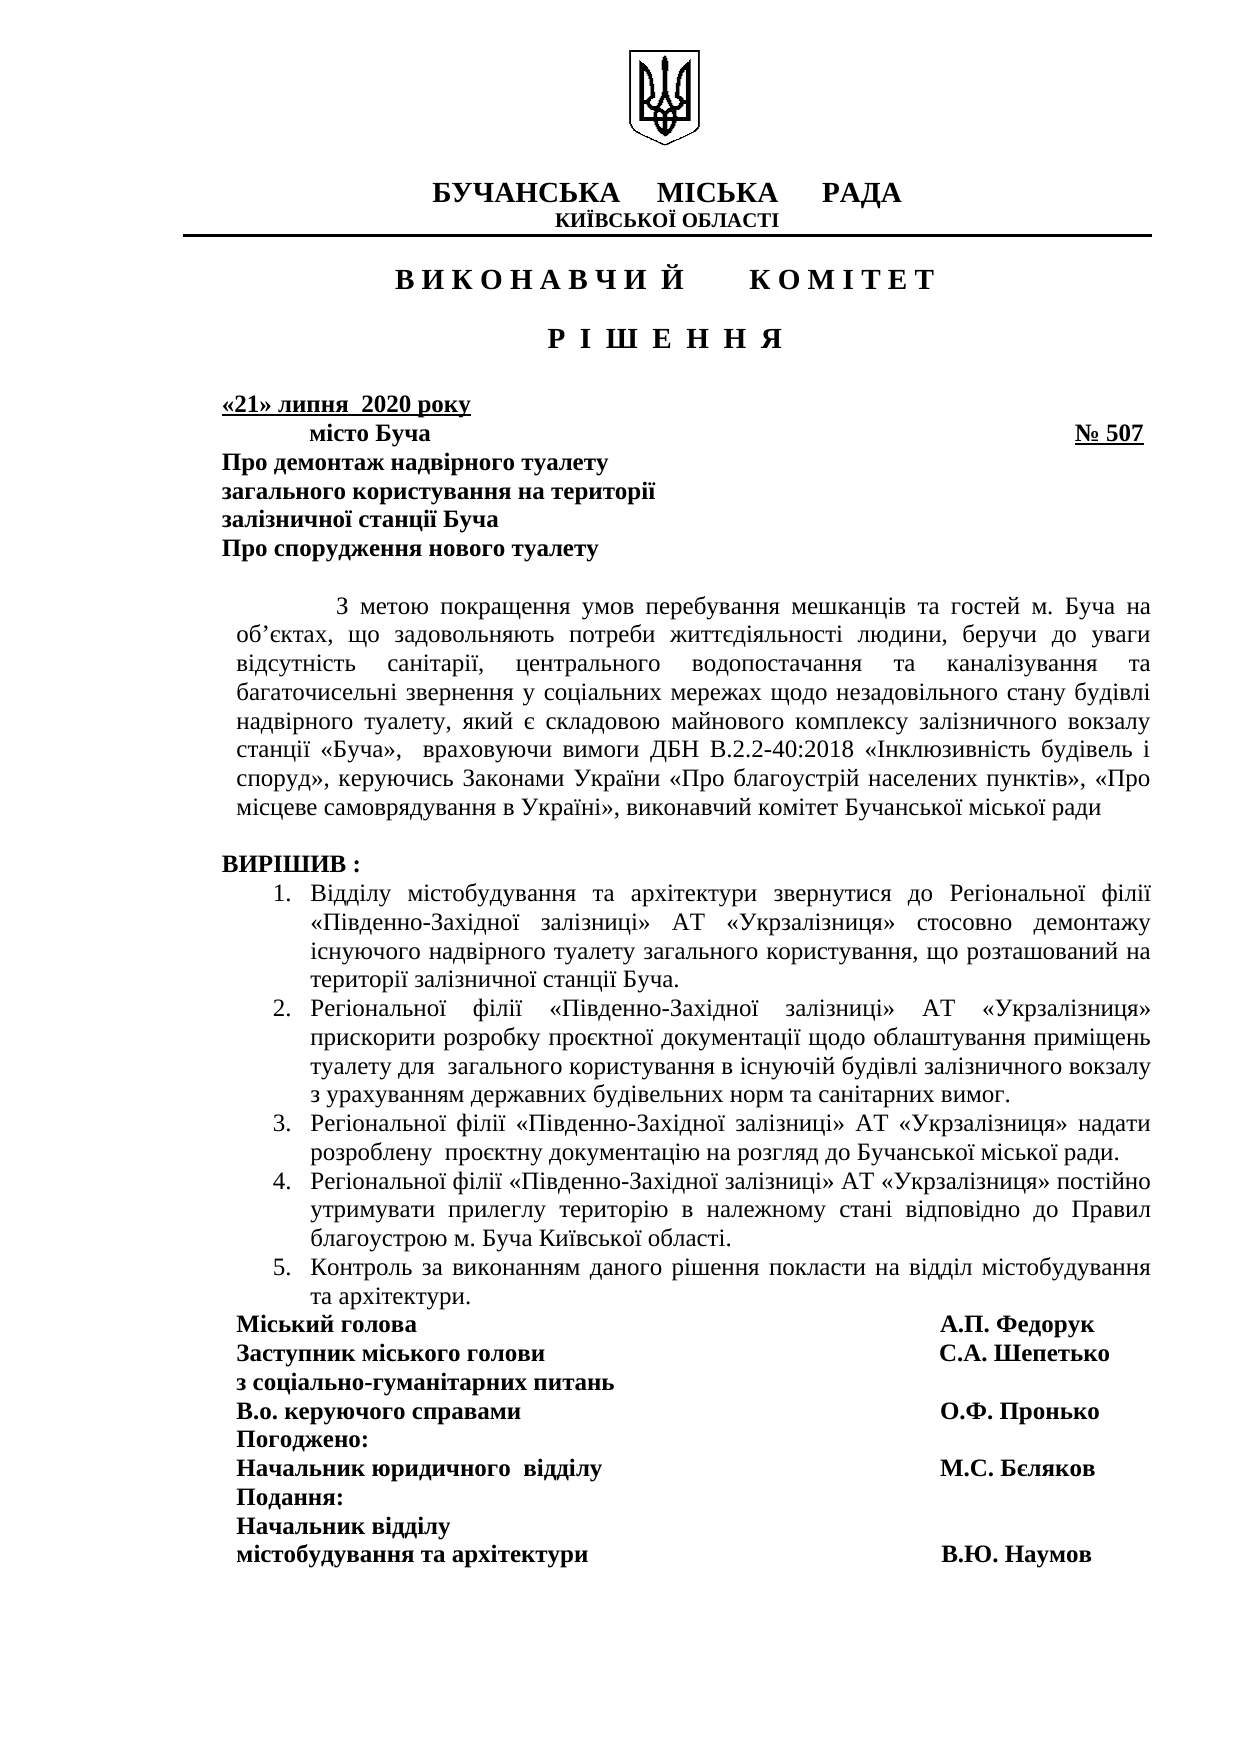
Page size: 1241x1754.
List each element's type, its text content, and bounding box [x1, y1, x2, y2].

text з соціально-гуманітарних питань [236, 1367, 1152, 1396]
list Контроль за виконанням даного рішення покласти на відділ містобудування та архітектури. [273, 1252, 1152, 1309]
text Про демонтаж надвірного туалету [222, 447, 1152, 476]
text «21» липня 2020 року [222, 389, 1152, 418]
text Погоджено: [236, 1424, 1152, 1453]
list Відділу містобудування та архітектури звернутися до Регіональної філії «Південно-Західної залізниці» АТ «Укрзалізниця» стосовно демонтажу існуючого надвірного туалету загального користування, що розташований на території залізничної станції Буча. [273, 878, 1152, 993]
text Начальник юридичного відділу М.С. Бєляков Подання: [236, 1453, 1152, 1511]
text залізничної станції Буча [222, 504, 1152, 533]
subtitle Р І Ш Е Н Н Я [177, 321, 1152, 354]
list Регіональної філії «Південно-Західної залізниці» АТ «Укрзалізниця» надати розроблену проєктну документацію на розгляд до Бучанської міської ради. [273, 1108, 1152, 1166]
text БУЧАНСЬКА МІСЬКА РАДА [183, 175, 1152, 208]
text Міський голова А.П. Федорук [236, 1309, 1152, 1338]
text Про спорудження нового туалету [222, 533, 1152, 562]
text ВИРІШИВ : [222, 849, 1152, 878]
text Начальник відділу [236, 1511, 1152, 1539]
list Регіональної філії «Південно-Західної залізниці» АТ «Укрзалізниця» прискорити розробку проєктної документації щодо облаштування приміщень туалету для загального користування в існуючій будівлі залізничного вокзалу з урахуванням державних будівельних норм та санітарних вимог. [273, 993, 1152, 1108]
text загального користування на території [222, 476, 1152, 504]
subtitle В И К О Н А В Ч И Й К О М І Т Е Т [177, 262, 1152, 296]
text Заступник міського голови С.А. Шепетько [236, 1338, 1152, 1367]
text місто Буча № 507 [222, 418, 1152, 447]
text З метою покращення умов перебування мешканців та гостей м. Буча на об’єктах, що задовольняють потреби життєдіяльності людини, беручи до уваги відсутність санітарії, центрального водопостачання та каналізування та багаточисельні звернення у соціальних мережах щодо незадовільного стану будівлі надвірного туалету, який є складовою майнового комплексу залізничного вокзалу станції «Буча», враховуючи вимоги ДБН В.2.2-40:2018 «Інклюзивність будівель і споруд», керуючись Законами України «Про благоустрій населених пунктів», «Про місцеве самоврядування в Україні», виконавчий комітет Бучанської міської ради [236, 591, 1152, 821]
list Регіональної філії «Південно-Західної залізниці» АТ «Укрзалізниця» постійно утримувати прилеглу територію в належному стані відповідно до Правил благоустрою м. Буча Київської області. [273, 1166, 1152, 1252]
text В.о. керуючого справами О.Ф. Пронько [236, 1396, 1152, 1424]
text містобудування та архітектури В.Ю. Наумов [236, 1539, 1152, 1568]
subtitle КИЇВСЬКОЇ ОБЛАСТІ [183, 208, 1152, 234]
